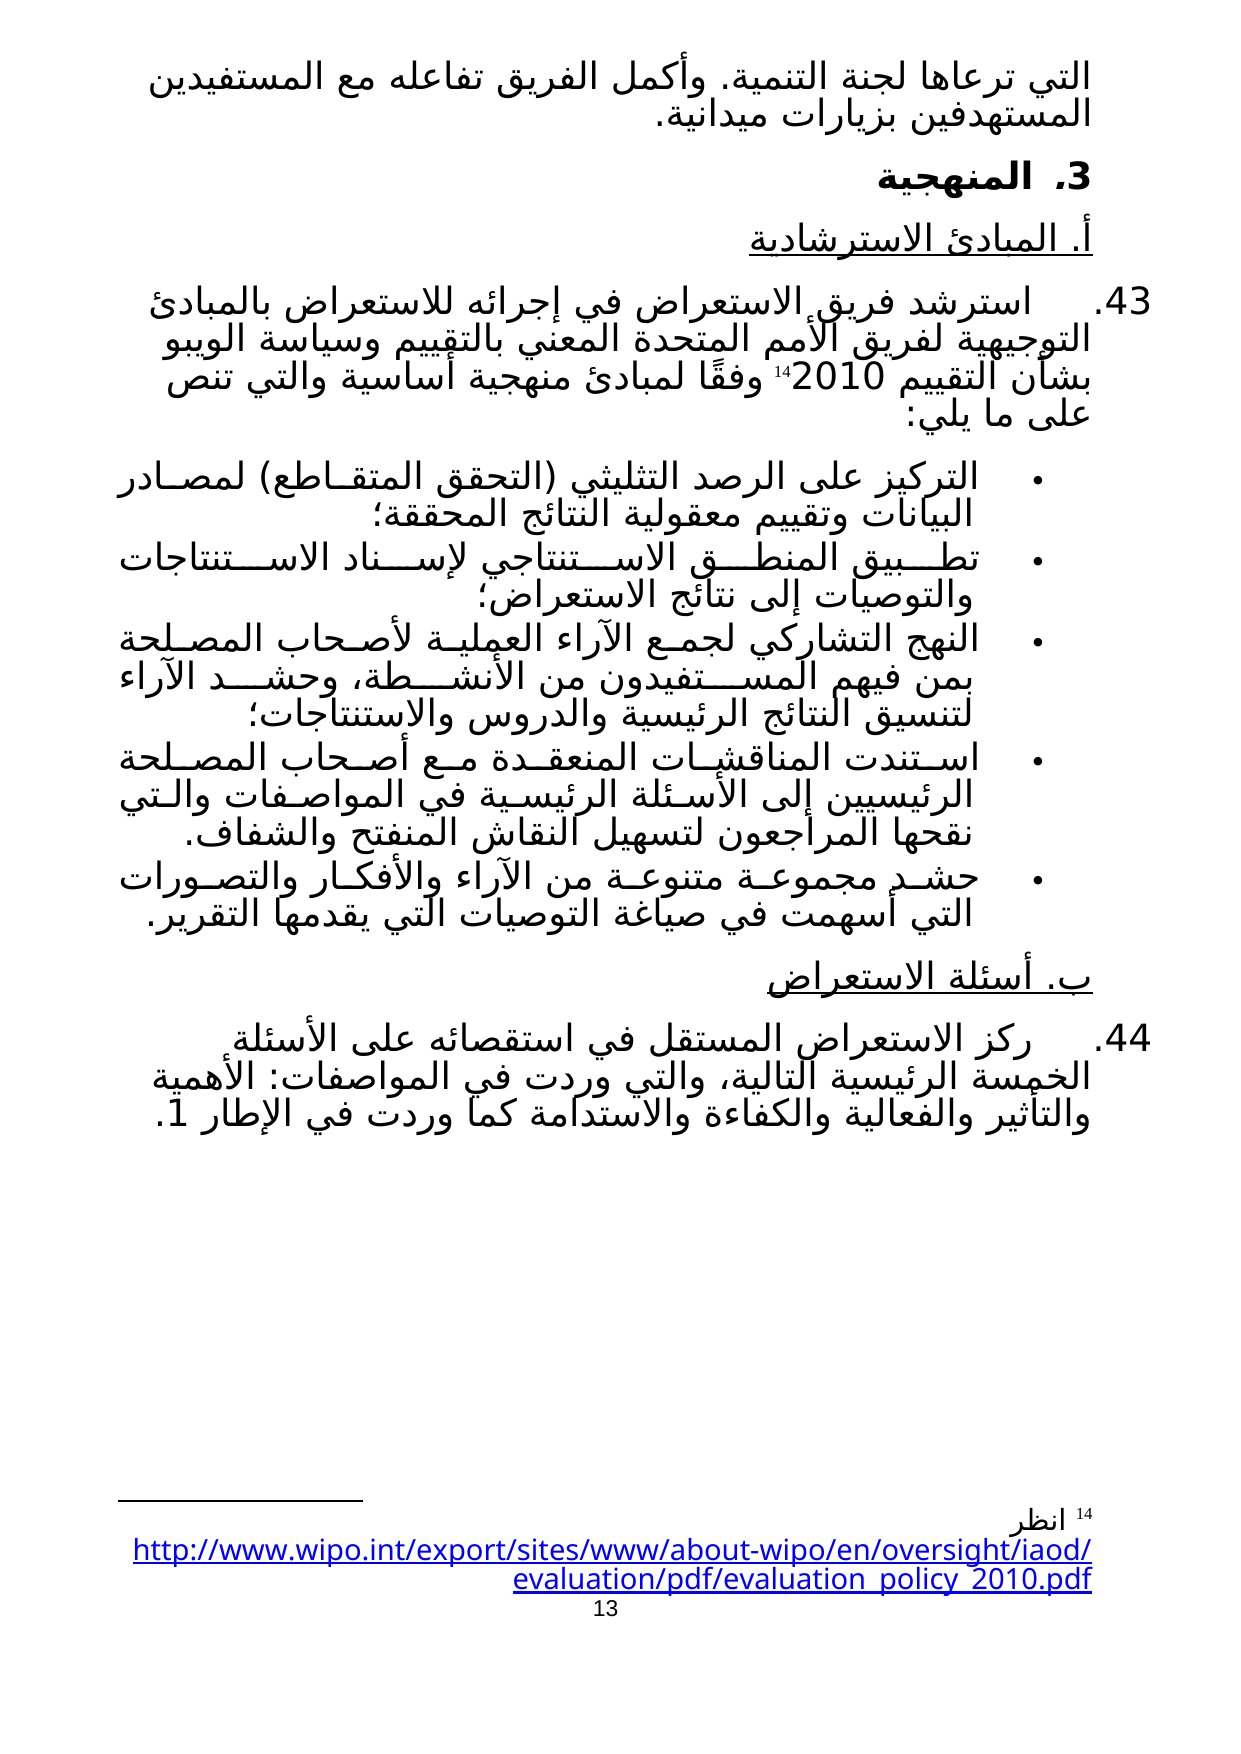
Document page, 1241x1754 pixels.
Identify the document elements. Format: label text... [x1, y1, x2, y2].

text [118, 59, 1092, 134]
list حشد مجموعة متنوعة من الآراء والأفكار والتصورات التي أسهمت في صياغة التوصيات التي يقدمها التقرير. [118, 859, 1033, 934]
list تطبيق المنطق الاستنتاجي لإسناد الاستنتاجات والتوصيات إلى نتائج الاستعراض؛ [118, 540, 1033, 615]
list النهج التشاركي لجمع الآراء العملية لأصحاب المصلحة بمن فيهم المستفيدون من الأنشطة، وحشد الآراء لتنسيق النتائج الرئيسية والدروس والاستنتاجات؛ [118, 622, 1033, 734]
subtitle أ. المبادئ الاسترشادية [118, 222, 1092, 259]
text ركز الاستعراض المستقل في استقصائه على الأسئلة الخمسة الرئيسية التالية، والتي وردت في المواصفات: الأهمية والتأثير والفعالية والكفاءة والاستدامة كما وردت في الإطار 1. [118, 1022, 1092, 1134]
list استندت المناقشات المنعقدة مع أصحاب المصلحة الرئيسيين إلى الأسئلة الرئيسية في المواصفات والتي نقحها المراجعون لتسهيل النقاش المنفتح والشفاف. [118, 740, 1033, 853]
text استرشد فريق الاستعراض في إجرائه للاستعراض بالمبادئ التوجيهية لفريق الأمم المتحدة المعني بالتقييم وسياسة الويبو بشأن التقييم 2010 وفقًا لمبادئ منهجية أساسية والتي تنص على ما يلي: [118, 284, 1092, 434]
list التركيز على الرصد التثليثي (التحقق المتقاطع) لمصادر البيانات وتقييم معقولية النتائج المحققة؛ [118, 459, 1033, 534]
subtitle ب. أسئلة الاستعراض [118, 959, 1092, 997]
subtitle 3. المنهجية [118, 159, 1092, 197]
